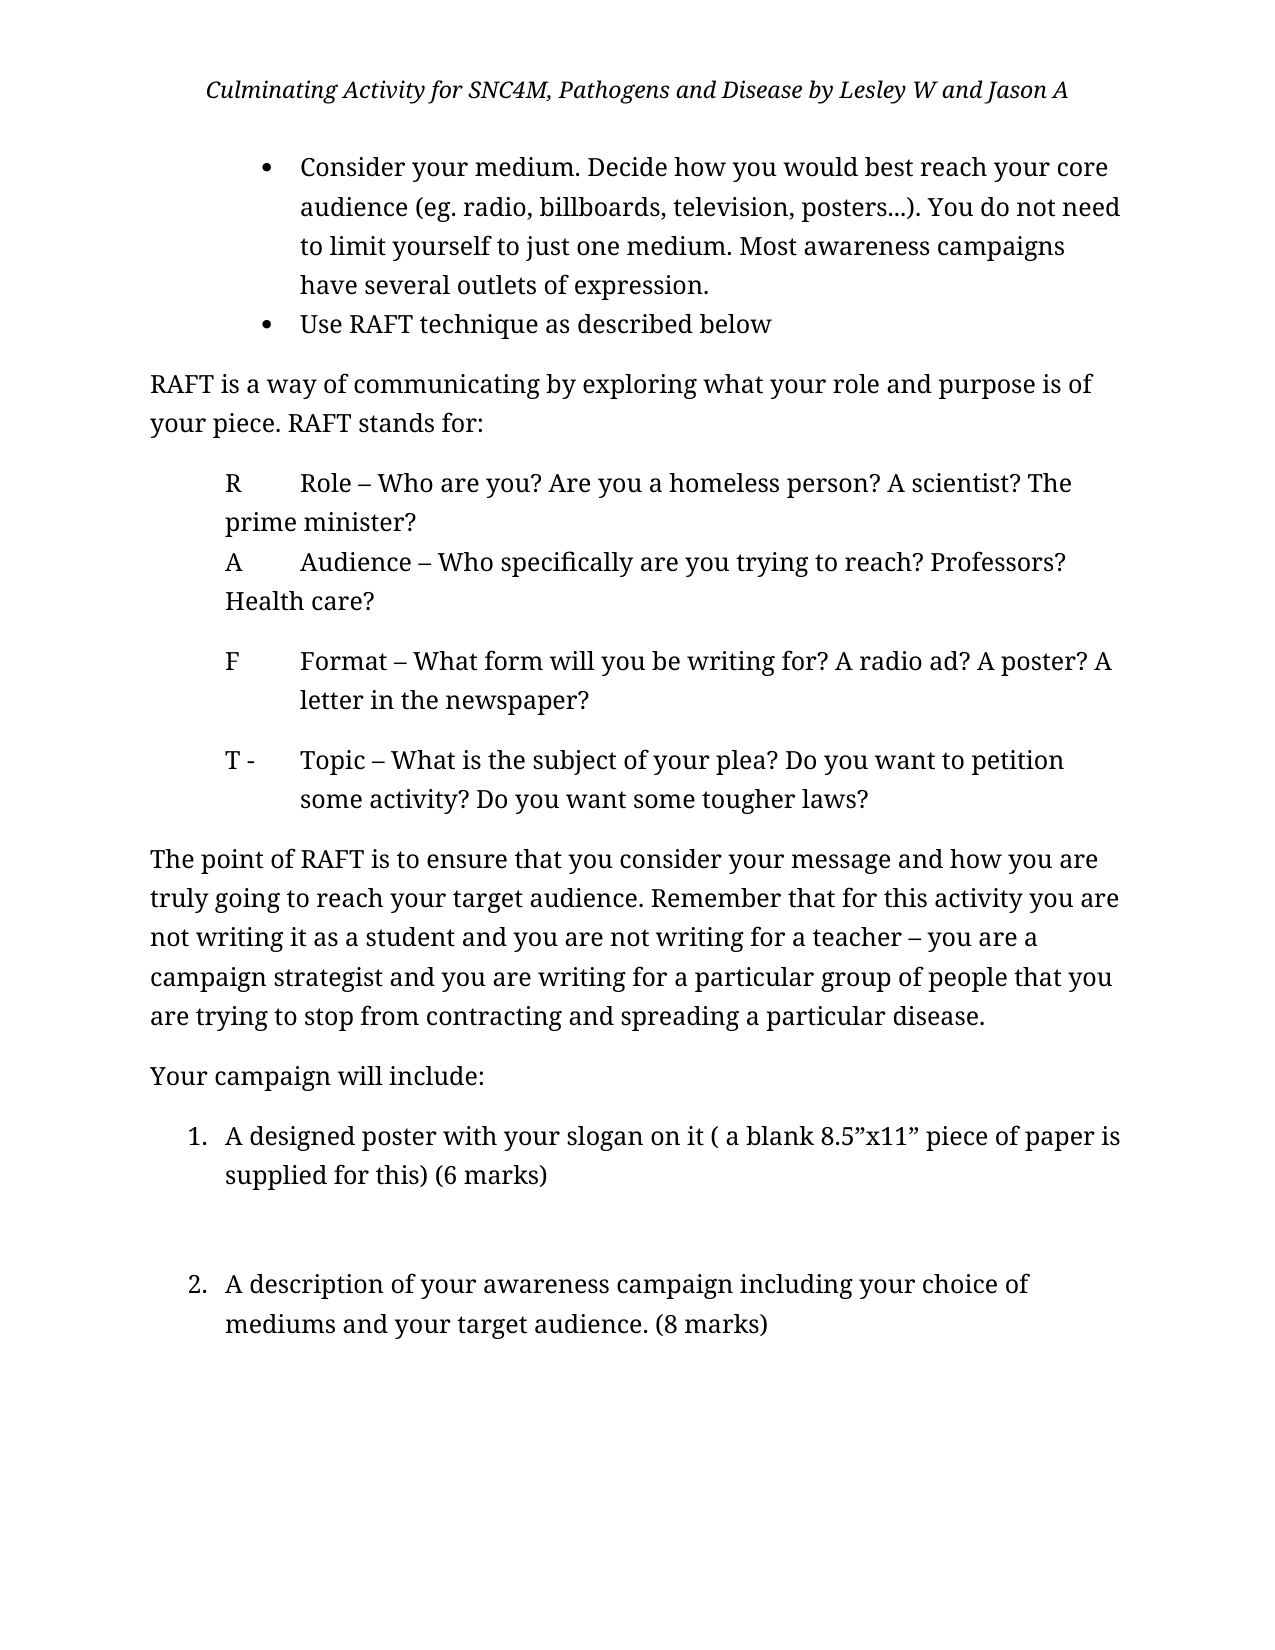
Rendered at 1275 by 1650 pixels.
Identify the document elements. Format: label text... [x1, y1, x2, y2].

list Consider your medium. Decide how you would best reach your core audience (eg. radio, billboards, television, posters...). You do not need to limit yourself to just one medium. Most awareness campaigns have several outlets of expression. [262, 150, 1125, 302]
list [187, 1267, 1125, 1497]
text R Role – Who are you? Are you a homeless person? A scientist? The prime minister? A Audience – Who specifically are you trying to reach? Professors? Health care? [225, 466, 1125, 617]
text F Format – What form will you be writing for? A radio ad? A poster? A letter in the newspaper? [225, 643, 1125, 717]
text T - Topic – What is the subject of your plea? Do you want to petition some activity? Do you want some tougher laws? [225, 742, 1125, 816]
list A designed poster with your slogan on it ( a blank 8.5”x11” piece of paper is supplied for this) (6 marks) [187, 1118, 1125, 1263]
list Use RAFT technique as described below [262, 307, 1125, 341]
text RAFT is a way of communicating by exploring what your role and purpose is of your piece. RAFT stands for: [150, 367, 1125, 440]
text The point of RAFT is to ensure that you consider your message and how you are truly going to reach your target audience. Remember that for this activity you are not writing it as a student and you are not writing for a teacher – you are a campaign strategist and you are writing for a particular group of people that you are trying to stop from contracting and spreading a particular disease. [150, 842, 1125, 1032]
text Your campaign will include: [150, 1058, 1125, 1092]
